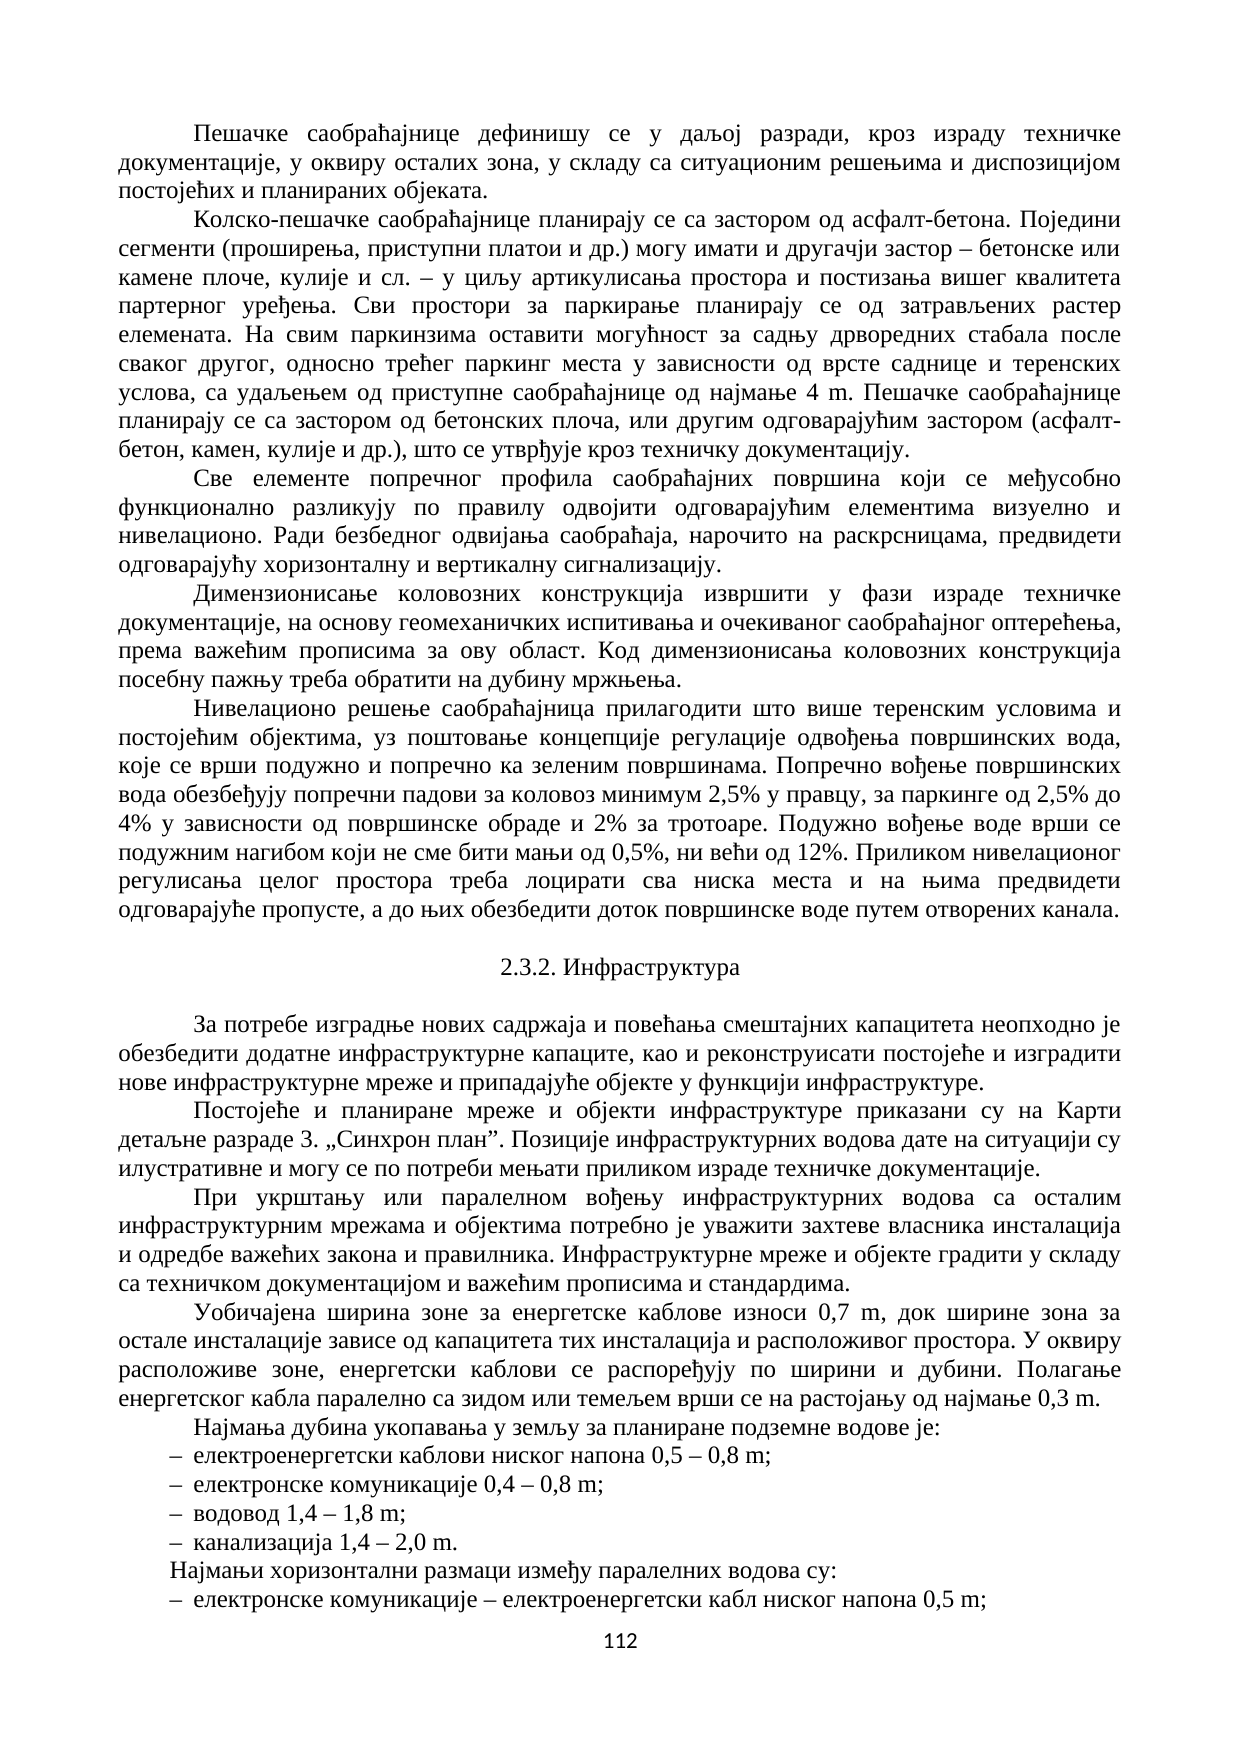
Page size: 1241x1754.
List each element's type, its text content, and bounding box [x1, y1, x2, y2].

text Уобичајена ширина зоне за енергетске каблове износи 0,7 m, док ширине зона за остале инсталације зависе од капацитета тих инсталација и расположивог простора. У оквиру расположиве зоне, енергетски каблови се распоређују по ширини и дубини. Полагање енергетског кабла паралелно са зидом или темељем врши се на растојању од најмање 0,3 m. [118, 1297, 1122, 1412]
text Најмања дубина укопавања у земљу за планиране подземне водове је: [118, 1412, 1122, 1441]
text 2.3.2. Инфраструктура [118, 952, 1122, 981]
text Најмањи хоризонтални размаци између паралелних водова су: [118, 1556, 1122, 1584]
list електронске комуникације – електрoенергетски кабл ниског напона 0,5 m; [118, 1584, 1122, 1613]
text Нивелационо решење саобраћајница прилагодити што више теренским условима и постојећим објектима, уз поштовање концепције регулације одвођења површинских вода, које се врши подужно и попречно ка зеленим површинама. Попречно вођење површинских вода обезбеђују попречни падови за коловоз минимум 2,5% у правцу, за паркинге од 2,5% до 4% у зависности од површинске обраде и 2% за тротоаре. Подужно вођење воде врши се подужним нагибом који не сме бити мањи од 0,5%, ни већи од 12%. Приликом нивелационог регулисања целог простора треба лоцирати сва ниска места и на њима предвидети одговарајуће пропусте, а до њих обезбедити доток површинске воде путем отворених канала. [118, 693, 1122, 923]
text При укрштању или паралелном вођењу инфраструктурних водова са осталим инфраструктурним мрежама и објектима потребно је уважити захтеве власника инсталација и одредбе важећих закона и правилника. Инфраструктурне мреже и објекте градити у складу са техничком документацијом и важећим прописима и стандардима. [118, 1182, 1122, 1297]
list водовод 1,4 – 1,8 m; [118, 1498, 1122, 1527]
text За потребе изградње нових садржаја и повећања смештајних капацитета неопходно је обезбедити додатне инфраструктурне капаците, као и реконструисати постојеће и изградити нове инфраструктурне мреже и припадајуће објекте у функцији инфраструктуре. [118, 1009, 1122, 1096]
text Колско-пешачке саобраћајнице планирају се са застором од асфалт-бетона. Поједини сегменти (проширења, приступни платои и др.) могу имати и другачји застор – бетонске или камене плоче, кулије и сл. – у циљу артикулисања простора и постизања вишег квалитета партерног уређења. Сви простори за паркирање планирају се од затрављених растер елемената. На свим паркинзима оставити могућност за садњу дрворедних стабала после сваког другог, односно трећег паркинг места у зависности од врсте саднице и теренских услова, са удаљењем од приступне саобраћајнице од најмање 4 m. Пешачке саобраћајнице планирају се са застором од бетонских плоча, или другим одговарајућим застором (асфалт-бетон, камен, кулије и др.), што се утврђује кроз техничку документацију. [118, 204, 1122, 463]
text Постојеће и планиране мреже и објекти инфраструктуре приказани су на Карти детаљне разраде 3. „Синхрон план”. Позиције инфраструктурних водова дате на ситуацији су илустративне и могу се по потреби мењати приликом израде техничке документације. [118, 1096, 1122, 1182]
text Димензионисање коловозних конструкција извршити у фази израде техничке документације, на основу геомеханичких испитивања и очекиваног саобраћајног оптерећења, према важећим прописима за ову област. Код димензионисања коловозних конструкција посебну пажњу треба обратити на дубину мржњења. [118, 578, 1122, 693]
list канализација 1,4 – 2,0 m. [118, 1527, 1122, 1556]
list електрoенергетски каблови ниског напона 0,5 – 0,8 m; [118, 1441, 1122, 1469]
list електронске комуникације 0,4 – 0,8 m; [118, 1469, 1122, 1498]
text Све елементе попречног профила саобраћајних површина који се мeђусобно функционално разликују по правилу одвојити одговарајућим елементима визуелно и нивелационо. Ради безбедног одвијања саобраћаја, нарочито на раскрсницама, предвидети одговарајућу хоризонталну и вертикалну сигнализацију. [118, 463, 1122, 578]
text Пешачке саобраћајнице дефинишу се у даљој разради, кроз израду техничке документације, у оквиру осталих зона, у складу са ситуационим решењима и диспозицијом постојећих и планираних објеката. [118, 118, 1122, 204]
